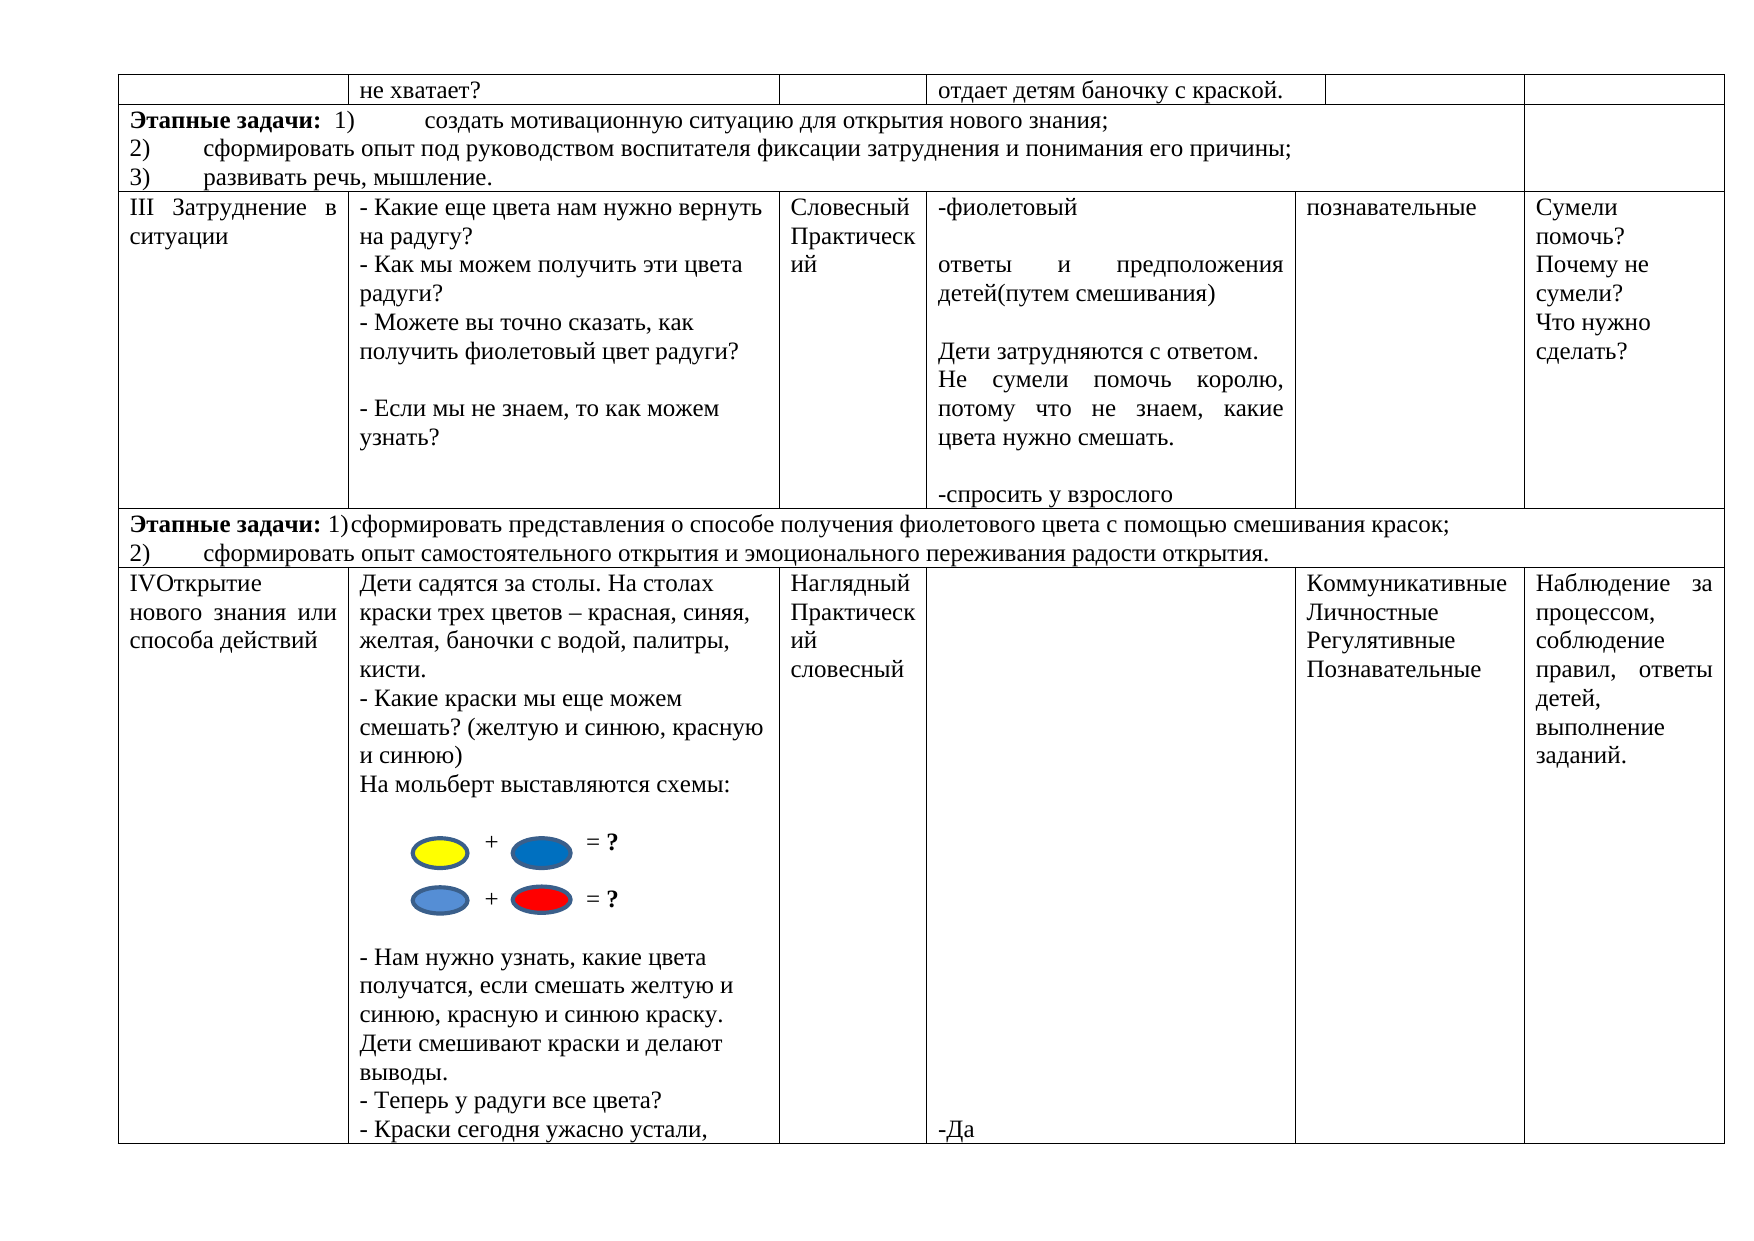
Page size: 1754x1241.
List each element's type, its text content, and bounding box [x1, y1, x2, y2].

table_cell - Какие еще цвета нам нужно вернуть на радугу? - Как мы можем получить эти цвета радуги? - Можете вы точно сказать, как получить фиолетовый цвет радуги? - Если мы не знаем, то как можем узнать? [349, 192, 779, 508]
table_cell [119, 568, 348, 1143]
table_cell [780, 75, 926, 104]
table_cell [927, 75, 1325, 104]
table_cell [1296, 568, 1524, 1143]
table_cell -Да [927, 568, 1295, 1143]
table_cell [1525, 105, 1724, 191]
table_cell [780, 568, 926, 1143]
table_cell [1326, 75, 1524, 104]
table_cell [349, 75, 779, 104]
table_cell Сумели помочь? Почему не сумели? Что нужно сделать? [1525, 192, 1724, 508]
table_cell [349, 568, 779, 1143]
table_cell Этапные задачи: 1) сформировать представления о способе получения фиолетового цвета с помощью смешивания красок; 2) сформировать опыт самостоятельного открытия и эмоционального переживания радости открытия. [119, 509, 1724, 567]
table_cell познавательные [1296, 192, 1524, 508]
table_cell Словесный Практический [780, 192, 926, 508]
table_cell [1525, 75, 1724, 104]
table_cell Этапные задачи: 1) создать мотивационную ситуацию для открытия нового знания; 2) сформировать опыт под руководством воспитателя фиксации затруднения и понимания его причины; 3) развивать речь, мышление. [119, 105, 1524, 191]
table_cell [1525, 568, 1724, 1143]
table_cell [119, 75, 348, 104]
table_cell III Затруднение в ситуации [119, 192, 348, 508]
table_cell -фиолетовый ответы и предположения детей(путем смешивания) Дети затрудняются с ответом. Не сумели помочь королю, потому что не знаем, какие цвета нужно смешать. -спросить у взрослого [927, 192, 1295, 508]
